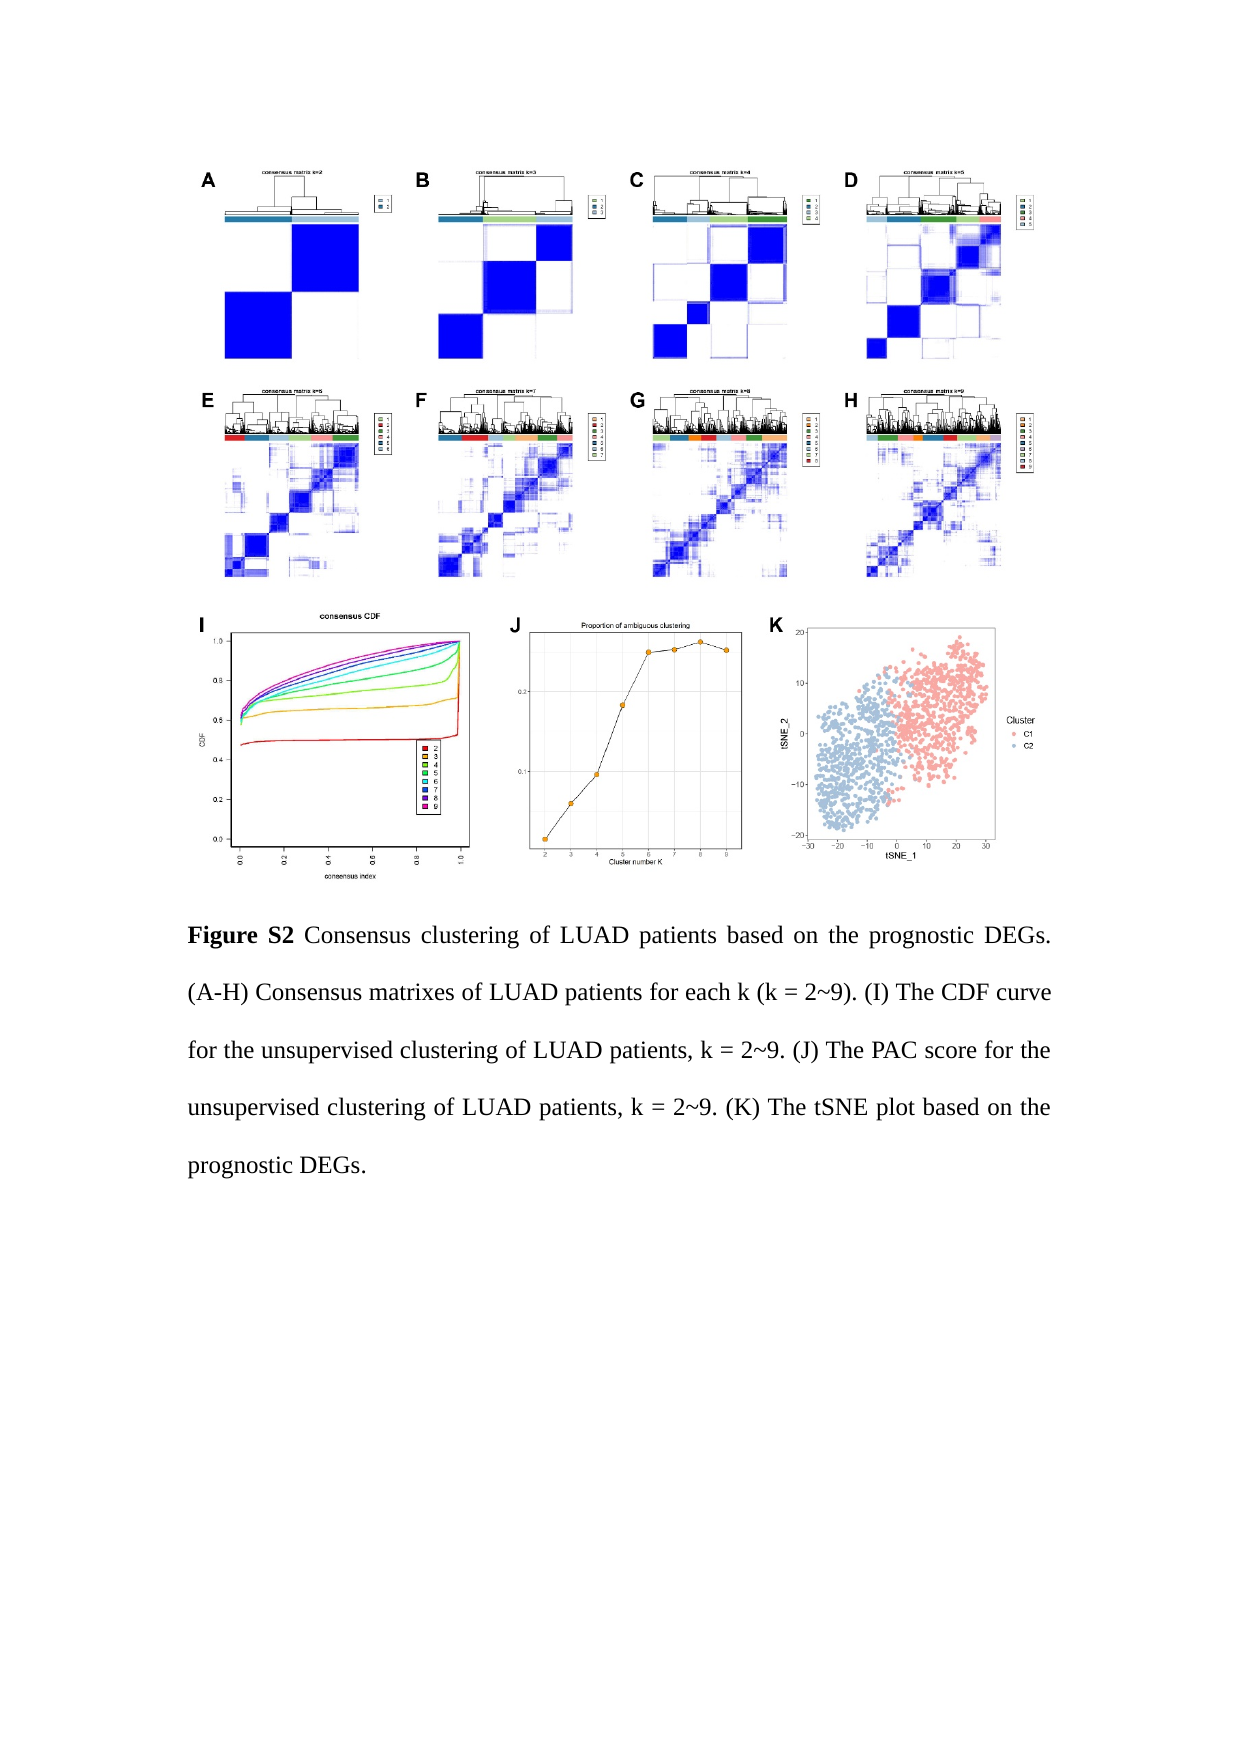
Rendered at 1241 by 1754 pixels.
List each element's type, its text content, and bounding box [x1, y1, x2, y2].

text Figure S2 Consensus clustering of LUAD patients based on the prognostic DEGs. (A-H) Consensus matrixes of LUAD patients for each k (k = 2~9). (I) The CDF curve for the unsupervised clustering of LUAD patients, k = 2~9. (J) The PAC score for the unsupervised clustering of LUAD patients, k = 2~9. (K) The tSNE plot based on the prognostic DEGs. [187, 920, 1053, 1178]
picture [187, 162, 1053, 889]
